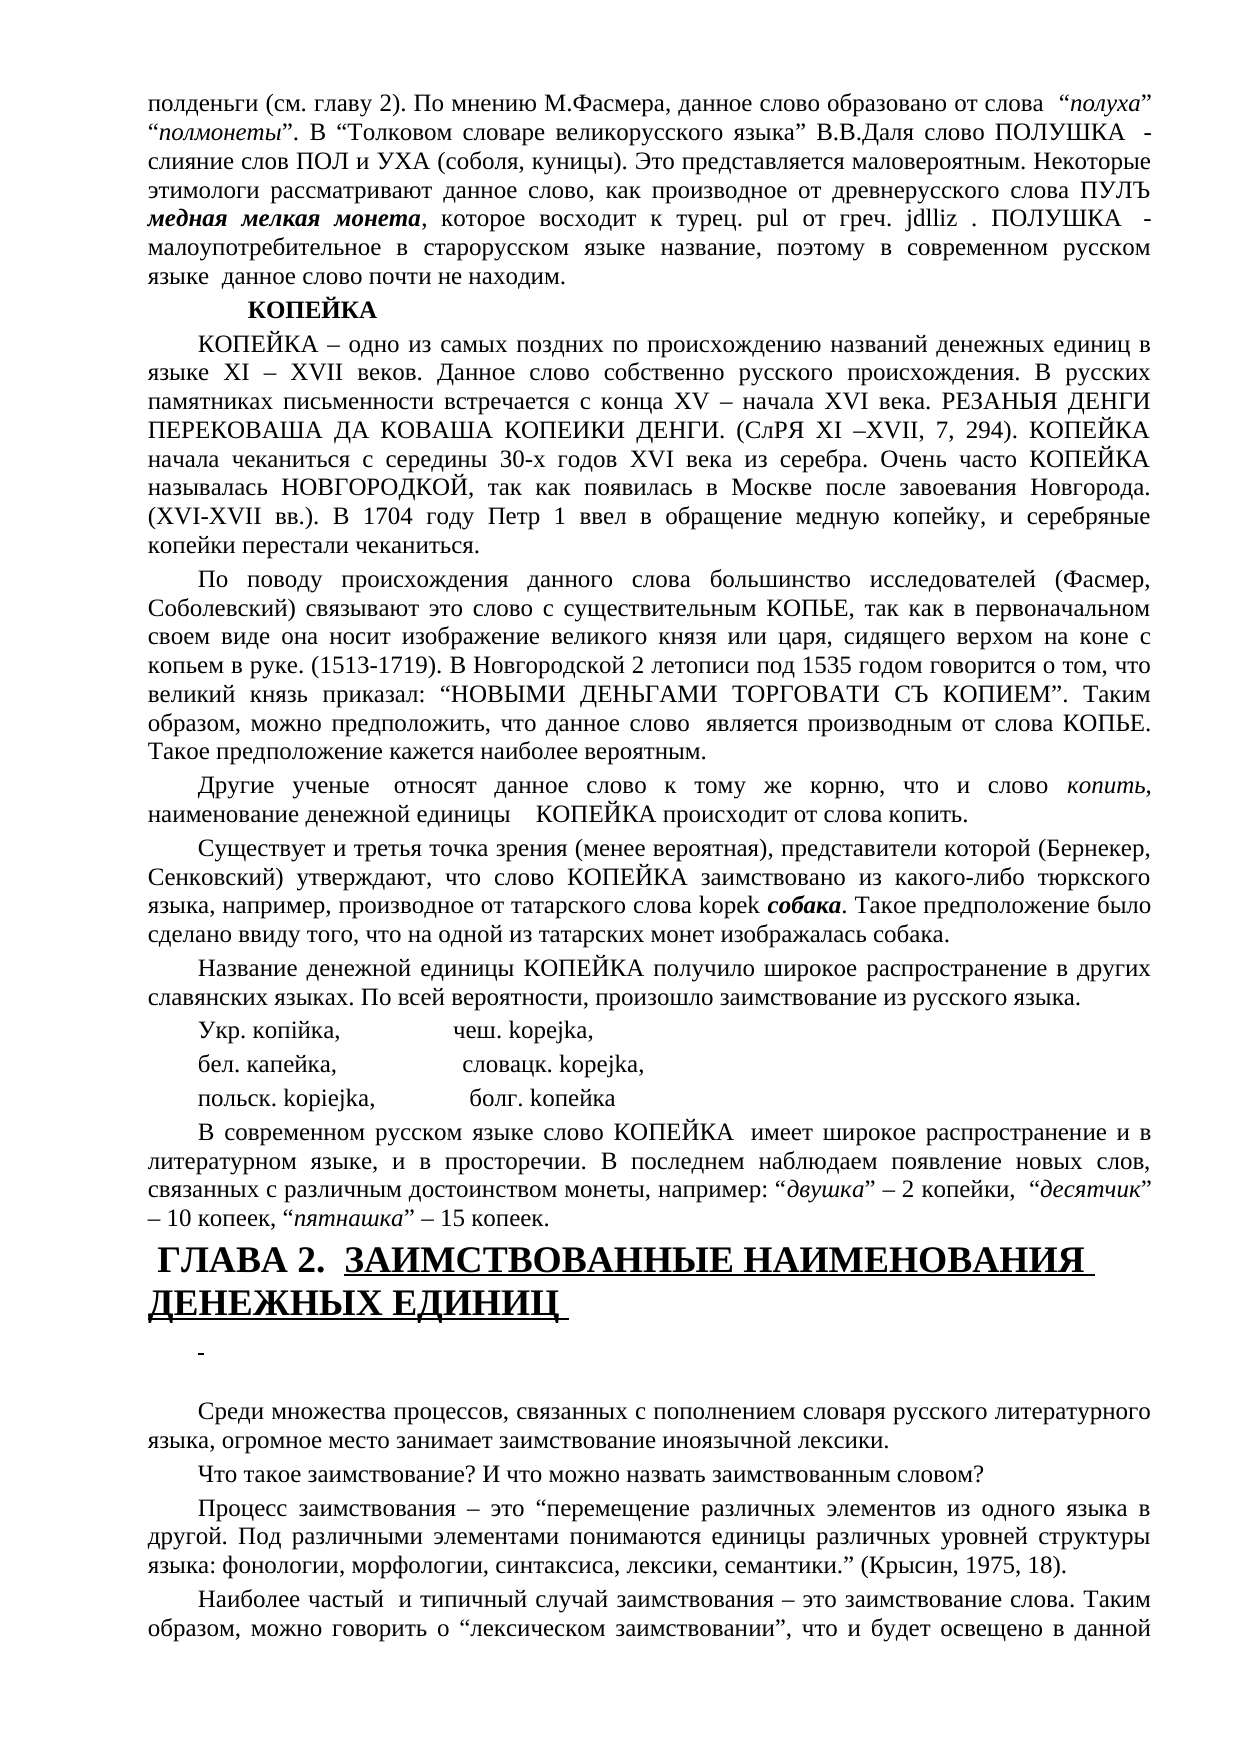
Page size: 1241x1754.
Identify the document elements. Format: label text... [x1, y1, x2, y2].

text бел. капейка, словацк. kopejka, [148, 1049, 1152, 1078]
text Процесс заимствования – это “перемещение различных элементов из одного языка в другой. Под различными элементами понимаются единицы различных уровней структуры языка: фонологии, морфологии, синтаксиса, лексики, семантики.” (Крысин, 1975, 18). [148, 1493, 1152, 1579]
text КОПЕЙКА – одно из самых поздних по происхождению названий денежных единиц в языке XI – XVII веков. Данное слово собственно русского происхождения. В русских памятниках письменности встречается с конца XV – начала XVI века. РЕЗАНЫЯ ДЕНГИ ПЕРЕКОВАША ДА КОВАША КОПЕИКИ ДЕНГИ. (СлРЯ XI –XVII, 7, 294). КОПЕЙКА начала чеканиться с середины 30-х годов XVI века из серебра. Очень часто КОПЕЙКА называлась НОВГОРОДКОЙ, так как появилась в Москве после завоевания Новгорода. (XVI-XVII вв.). В 1704 году Петр 1 ввел в обращение медную копейку, и серебряные копейки перестали чеканиться. [148, 329, 1152, 559]
subtitle ГЛАВА 2. ЗАИМСТВОВАННЫЕ НАИМЕНОВАНИЯ ДЕНЕЖНЫХ ЕДИНИЦ [148, 1237, 1152, 1323]
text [148, 88, 1152, 290]
text Название денежной единицы КОПЕЙКА получило широкое распространение в других славянских языках. По всей вероятности, произошло заимствование из русского языка. [148, 953, 1152, 1010]
text польск. kopiejka, болг. kопейка [148, 1083, 1152, 1112]
text КОПЕЙКА [148, 295, 1152, 324]
text Среди множества процессов, связанных с пополнением словаря русского литературного языка, огромное место занимает заимствование иноязычной лексики. [148, 1396, 1152, 1454]
text По поводу происхождения данного слова большинство исследователей (Фасмер, Соболевский) связывают это слово с существительным КОПЬЕ, так как в первоначальном своем виде она носит изображение великого князя или царя, сидящего верхом на коне с копьем в руке. (1513-1719). В Новгородской 2 летописи под 1535 годом говорится о том, что великий князь приказал: “НОВЫМИ ДЕНЬГАМИ ТОРГОВАТИ СЪ КОПИЕМ”. Таким образом, можно предположить, что данное слово является производным от слова КОПЬЕ. Такое предположение кажется наиболее вероятным. [148, 564, 1152, 765]
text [148, 1584, 1152, 1642]
text В современном русском языке слово КОПЕЙКА имеет широкое распространение и в литературном языке, и в просторечии. В последнем наблюдаем появление новых слов, связанных с различным достоинством монеты, например: “двушка” – 2 копейки, “десятчик” – 10 копеек, “пятнашка” – 15 копеек. [148, 1117, 1152, 1232]
text Существует и третья точка зрения (менее вероятная), представители которой (Бернекер, Сенковский) утверждают, что слово КОПЕЙКА заимствовано из какого-либо тюркского языка, например, производное от татарского слова kopek собака. Такое предположение было сделано ввиду того, что на одной из татарских монет изображалась собака. [148, 833, 1152, 948]
text Другие ученые относят данное слово к тому же корню, что и слово копить, наименование денежной единицы КОПЕЙКА происходит от слова копить. [148, 770, 1152, 828]
text Укр. копiйка, чеш. kopejka, [148, 1016, 1152, 1044]
text Что такое заимствование? И что можно назвать заимствованным словом? [148, 1459, 1152, 1488]
